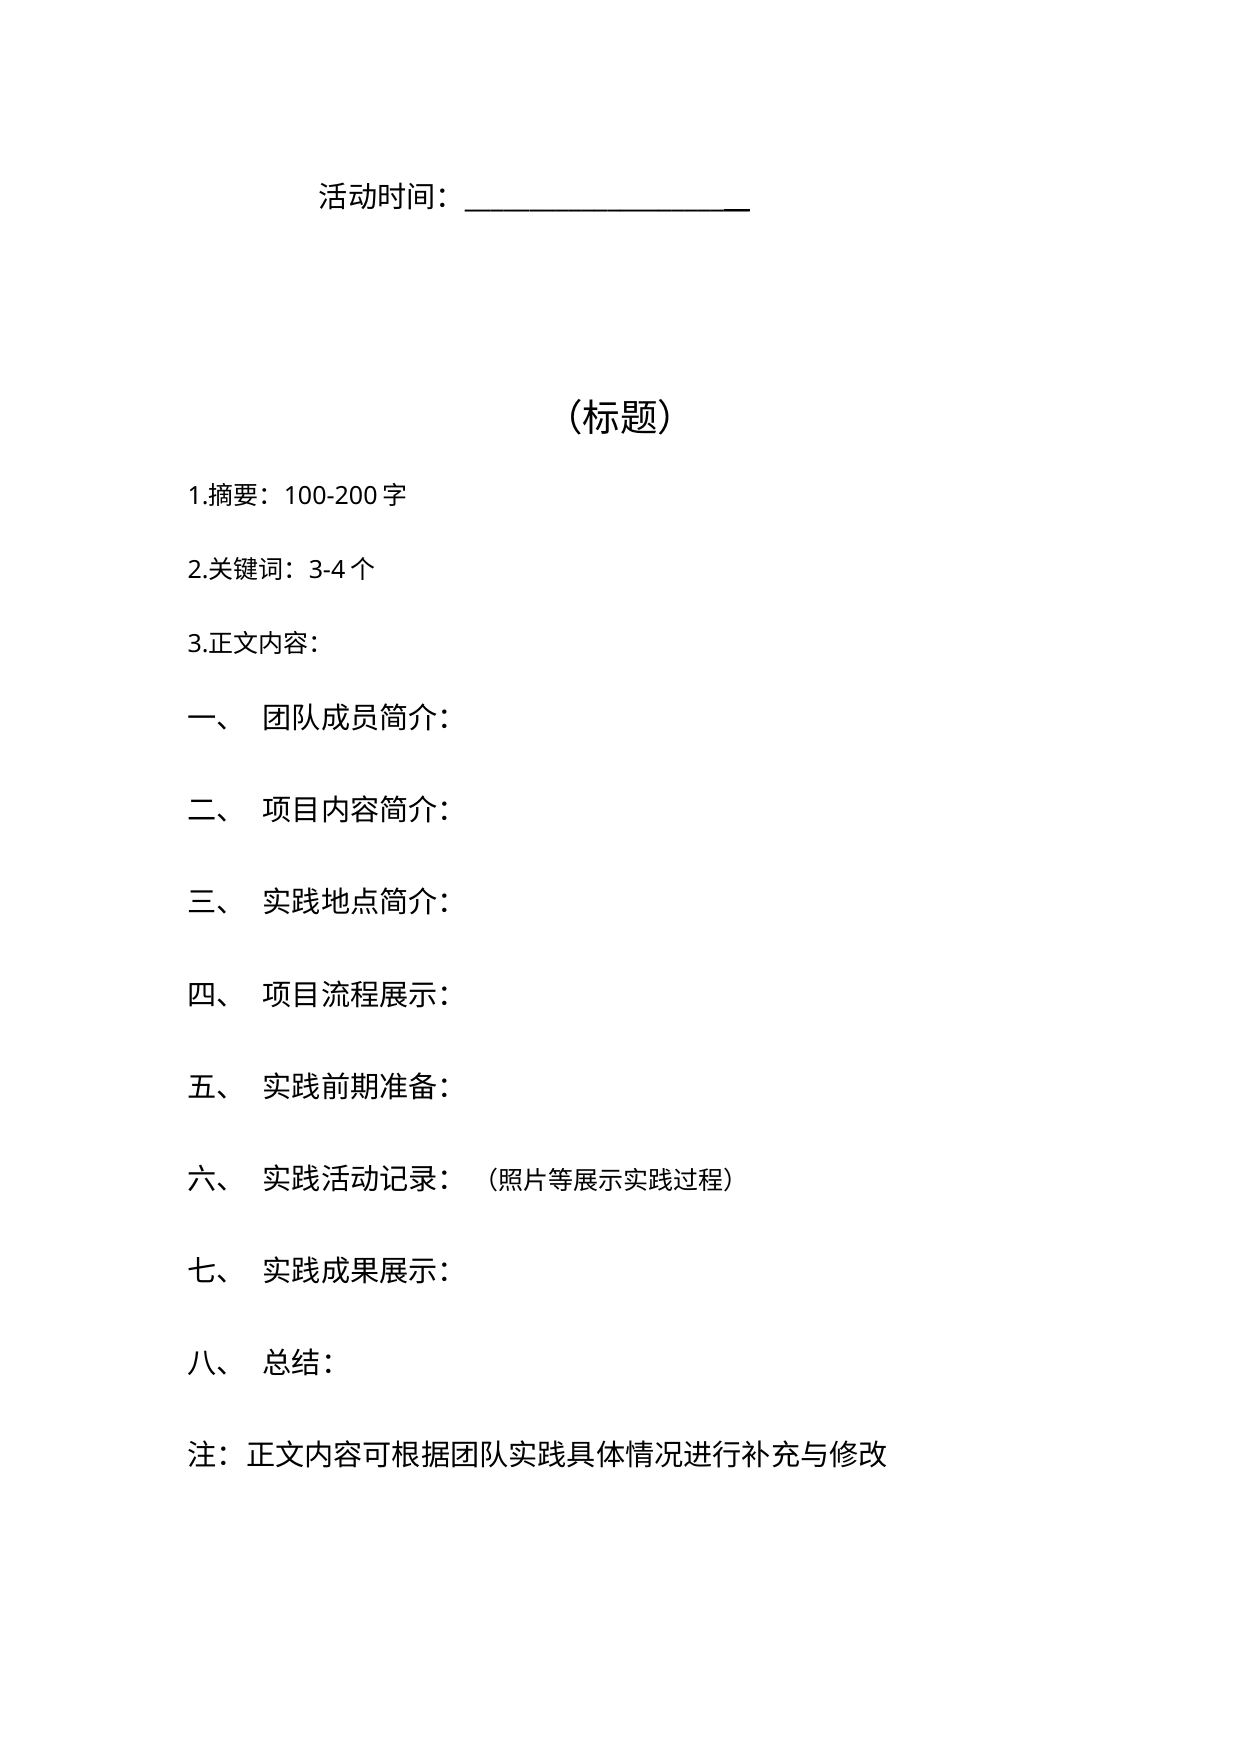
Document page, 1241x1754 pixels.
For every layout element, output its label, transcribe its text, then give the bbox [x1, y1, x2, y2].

list 团队成员简介： [187, 683, 1053, 748]
text 注：正文内容可根据团队实践具体情况进行补充与修改 [187, 1421, 1053, 1486]
text 活动时间：______________________ [187, 162, 1053, 227]
list 实践前期准备： [187, 1052, 1053, 1117]
list 实践地点简介： [187, 867, 1053, 932]
text 1.摘要：100-200字 [187, 461, 1053, 526]
list 总结： [187, 1328, 1053, 1393]
list 项目内容简介： [187, 775, 1053, 840]
list 实践活动记录： （照片等展示实践过程） [187, 1144, 1053, 1209]
list 项目流程展示： [187, 960, 1053, 1025]
text 3.正文内容： [187, 609, 1053, 674]
text （标题） [187, 382, 1053, 447]
text 2.关键词：3-4个 [187, 535, 1053, 600]
list 实践成果展示： [187, 1236, 1053, 1301]
